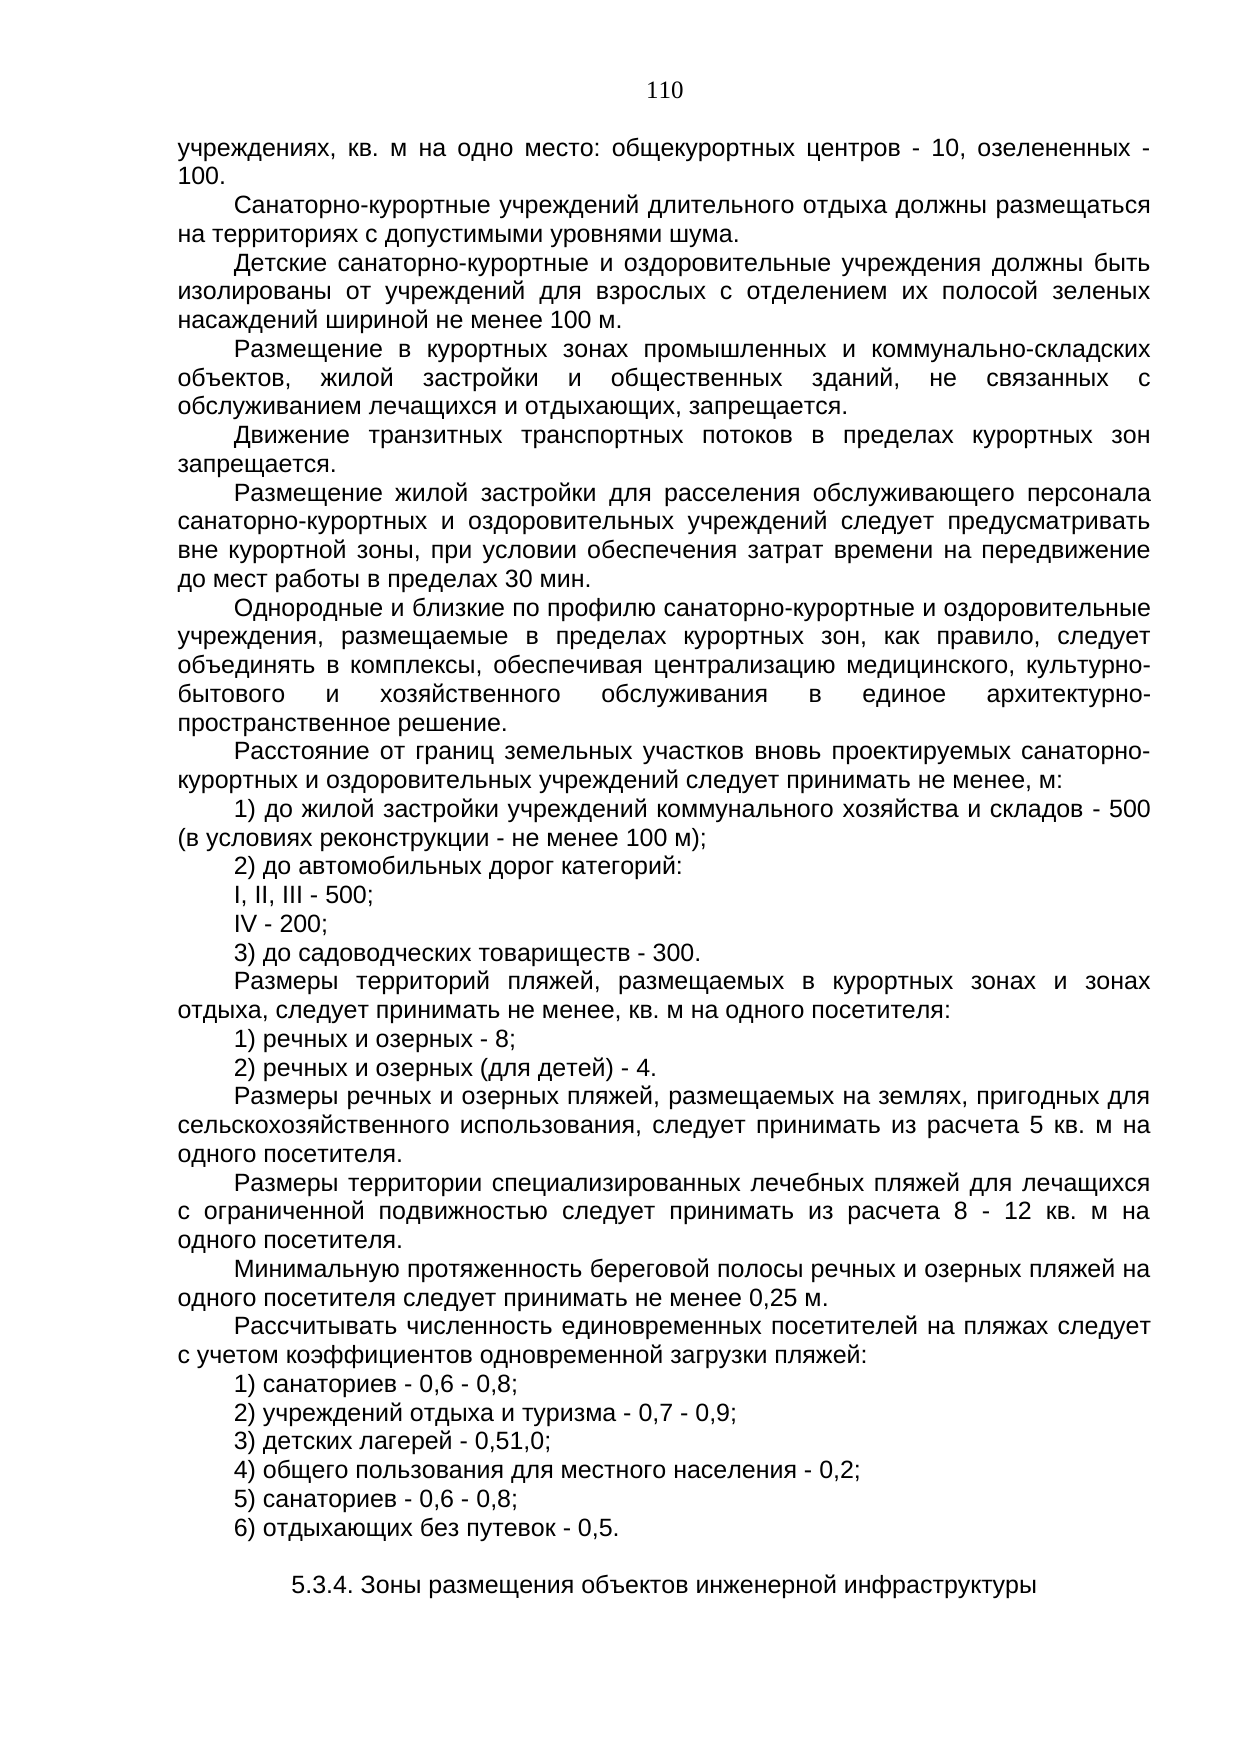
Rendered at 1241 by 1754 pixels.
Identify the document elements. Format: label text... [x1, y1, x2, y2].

text Детские санаторно-курортные и оздоровительные учреждения должны быть изолированы от учреждений для взрослых с отделением их полосой зеленых насаждений шириной не менее 100 м. [177, 247, 1152, 334]
text 2) учреждений отдыха и туризма - 0,7 - 0,9; [177, 1397, 1152, 1426]
text Размещение жилой застройки для расселения обслуживающего персонала санаторно-курортных и оздоровительных учреждений следует предусматривать вне курортной зоны, при условии обеспечения затрат времени на передвижение до мест работы в пределах 30 мин. [177, 477, 1152, 592]
text 2) до автомобильных дорог категорий: [177, 851, 1152, 880]
text 6) отдыхающих без путевок - 0,5. [177, 1512, 1152, 1541]
text 5) санаториев - 0,6 - 0,8; [177, 1484, 1152, 1512]
text Размеры речных и озерных пляжей, размещаемых на землях, пригодных для сельскохозяйственного использования, следует принимать из расчета 5 кв. м на одного посетителя. [177, 1081, 1152, 1167]
text IV - 200; [177, 909, 1152, 937]
text Однородные и близкие по профилю санаторно-курортные и оздоровительные учреждения, размещаемые в пределах курортных зон, как правило, следует объединять в комплексы, обеспечивая централизацию медицинского, культурно-бытового и хозяйственного обслуживания в единое архитектурно-пространственное решение. [177, 592, 1152, 736]
text 2) речных и озерных (для детей) - 4. [177, 1052, 1152, 1081]
text Размеры территории специализированных лечебных пляжей для лечащихся с ограниченной подвижностью следует принимать из расчета 8 - 12 кв. м на одного посетителя. [177, 1167, 1152, 1254]
text Расстояние от границ земельных участков вновь проектируемых санаторно-курортных и оздоровительных учреждений следует принимать не менее, м: [177, 736, 1152, 794]
text Санаторно-курортные учреждений длительного отдыха должны размещаться на территориях с допустимыми уровнями шума. [177, 190, 1152, 247]
text I, II, III - 500; [177, 880, 1152, 909]
text 4) общего пользования для местного населения - 0,2; [177, 1455, 1152, 1484]
text 1) до жилой застройки учреждений коммунального хозяйства и складов - 500 (в условиях реконструкции - не менее 100 м); [177, 794, 1152, 851]
text Размеры территорий пляжей, размещаемых в курортных зонах и зонах отдыха, следует принимать не менее, кв. м на одного посетителя: [177, 966, 1152, 1024]
text Минимальную протяженность береговой полосы речных и озерных пляжей на одного посетителя следует принимать не менее 0,25 м. [177, 1254, 1152, 1311]
text Движение транзитных транспортных потоков в пределах курортных зон запрещается. [177, 420, 1152, 477]
text Размещение в курортных зонах промышленных и коммунально-складских объектов, жилой застройки и общественных зданий, не связанных с обслуживанием лечащихся и отдыхающих, запрещается. [177, 334, 1152, 420]
text Рассчитывать численность единовременных посетителей на пляжах следует с учетом коэффициентов одновременной загрузки пляжей: [177, 1311, 1152, 1369]
text 3) детских лагерей - 0,51,0; [177, 1426, 1152, 1455]
text 5.3.4. Зоны размещения объектов инженерной инфраструктуры [177, 1570, 1152, 1599]
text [177, 132, 1152, 190]
text 1) речных и озерных - 8; [177, 1024, 1152, 1052]
text 3) до садоводческих товариществ - 300. [177, 937, 1152, 966]
text 1) санаториев - 0,6 - 0,8; [177, 1369, 1152, 1397]
